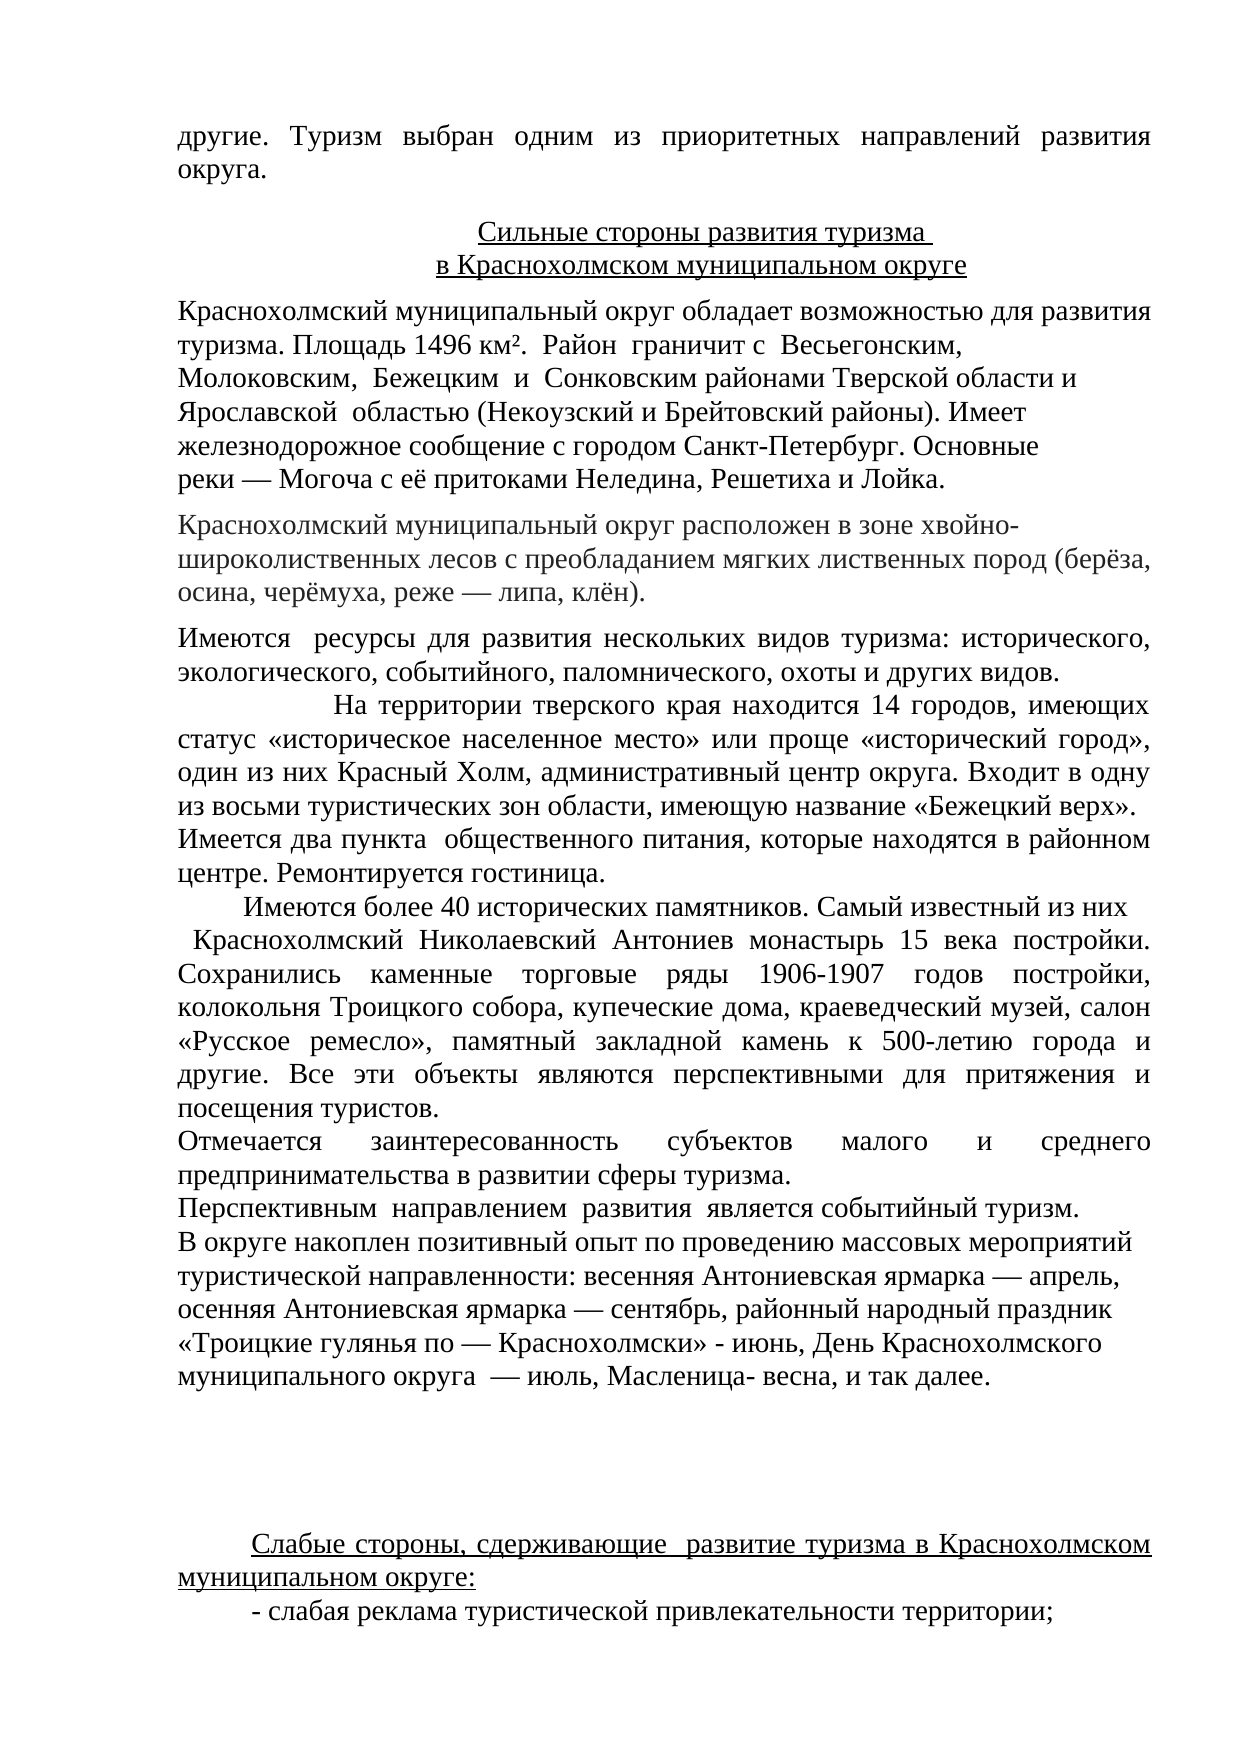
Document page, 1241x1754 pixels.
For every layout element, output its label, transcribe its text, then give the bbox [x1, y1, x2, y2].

text Перспективным направлением развития является событийный туризм. [177, 1191, 1152, 1224]
text Имеется два пункта общественного питания, которые находятся в районном центре. Ремонтируется гостиница. [177, 822, 1152, 889]
text Имеются ресурсы для развития нескольких видов туризма: исторического, экологического, событийного, паломнического, охоты и других видов. [177, 620, 1152, 687]
text Сильные стороны развития туризма [177, 214, 1152, 247]
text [177, 118, 1152, 185]
text На территории тверского края находится 14 городов, имеющих статус «историческое населенное место» или проще «исторический город», один из них Красный Холм, административный центр округа. Входит в одну из восьми туристических зон области, имеющую название «Бежецкий верх». [177, 687, 1152, 822]
text в Краснохолмском муниципальном округе [177, 247, 1152, 281]
text Краснохолмский Николаевский Антониев монастырь 15 века постройки. Сохранились каменные торговые ряды 1906-1907 годов постройки, колокольня Троицкого собора, купеческие дома, краеведческий музей, салон «Русское ремесло», памятный закладной камень к 500-летию города и другие. Все эти объекты являются перспективными для притяжения и посещения туристов. [177, 922, 1152, 1123]
text Отмечается заинтересованность субъектов малого и среднего предпринимательства в развитии сферы туризма. [177, 1123, 1152, 1191]
text - слабая реклама туристической привлекательности территории; [177, 1593, 1152, 1627]
text Краснохолмский муниципальный округ расположен в зоне хвойно-широколиственных лесов с преобладанием мягких лиственных пород (берёза, осина, черёмуха, реже — липа, клён). [177, 507, 1152, 608]
text В округе накоплен позитивный опыт по проведению массовых мероприятий туристической направленности: весенняя Антониевская ярмарка — апрель, осенняя Антониевская ярмарка — сентябрь, районный народный праздник «Троицкие гулянья по — Краснохолмски» - июнь, День Краснохолмского муниципального округа — июль, Масленица- весна, и так далее. [177, 1224, 1152, 1392]
text Имеются более 40 исторических памятников. Самый известный из них [177, 889, 1152, 922]
text Слабые стороны, сдерживающие развитие туризма в Краснохолмском муниципальном округе: [177, 1526, 1152, 1593]
text Краснохолмский муниципальный округ обладает возможностью для развития туризма. Площадь 1496 км². Район граничит с Весьегонским, Молоковским, Бежецким и Сонковским районами Тверской области и Ярославской областью (Некоузский и Брейтовский районы). Имеет железнодорожное сообщение с городом Санкт-Петербург. Основные реки — Могоча с её притоками Неледина, Решетиха и Лойка. [177, 293, 1152, 495]
